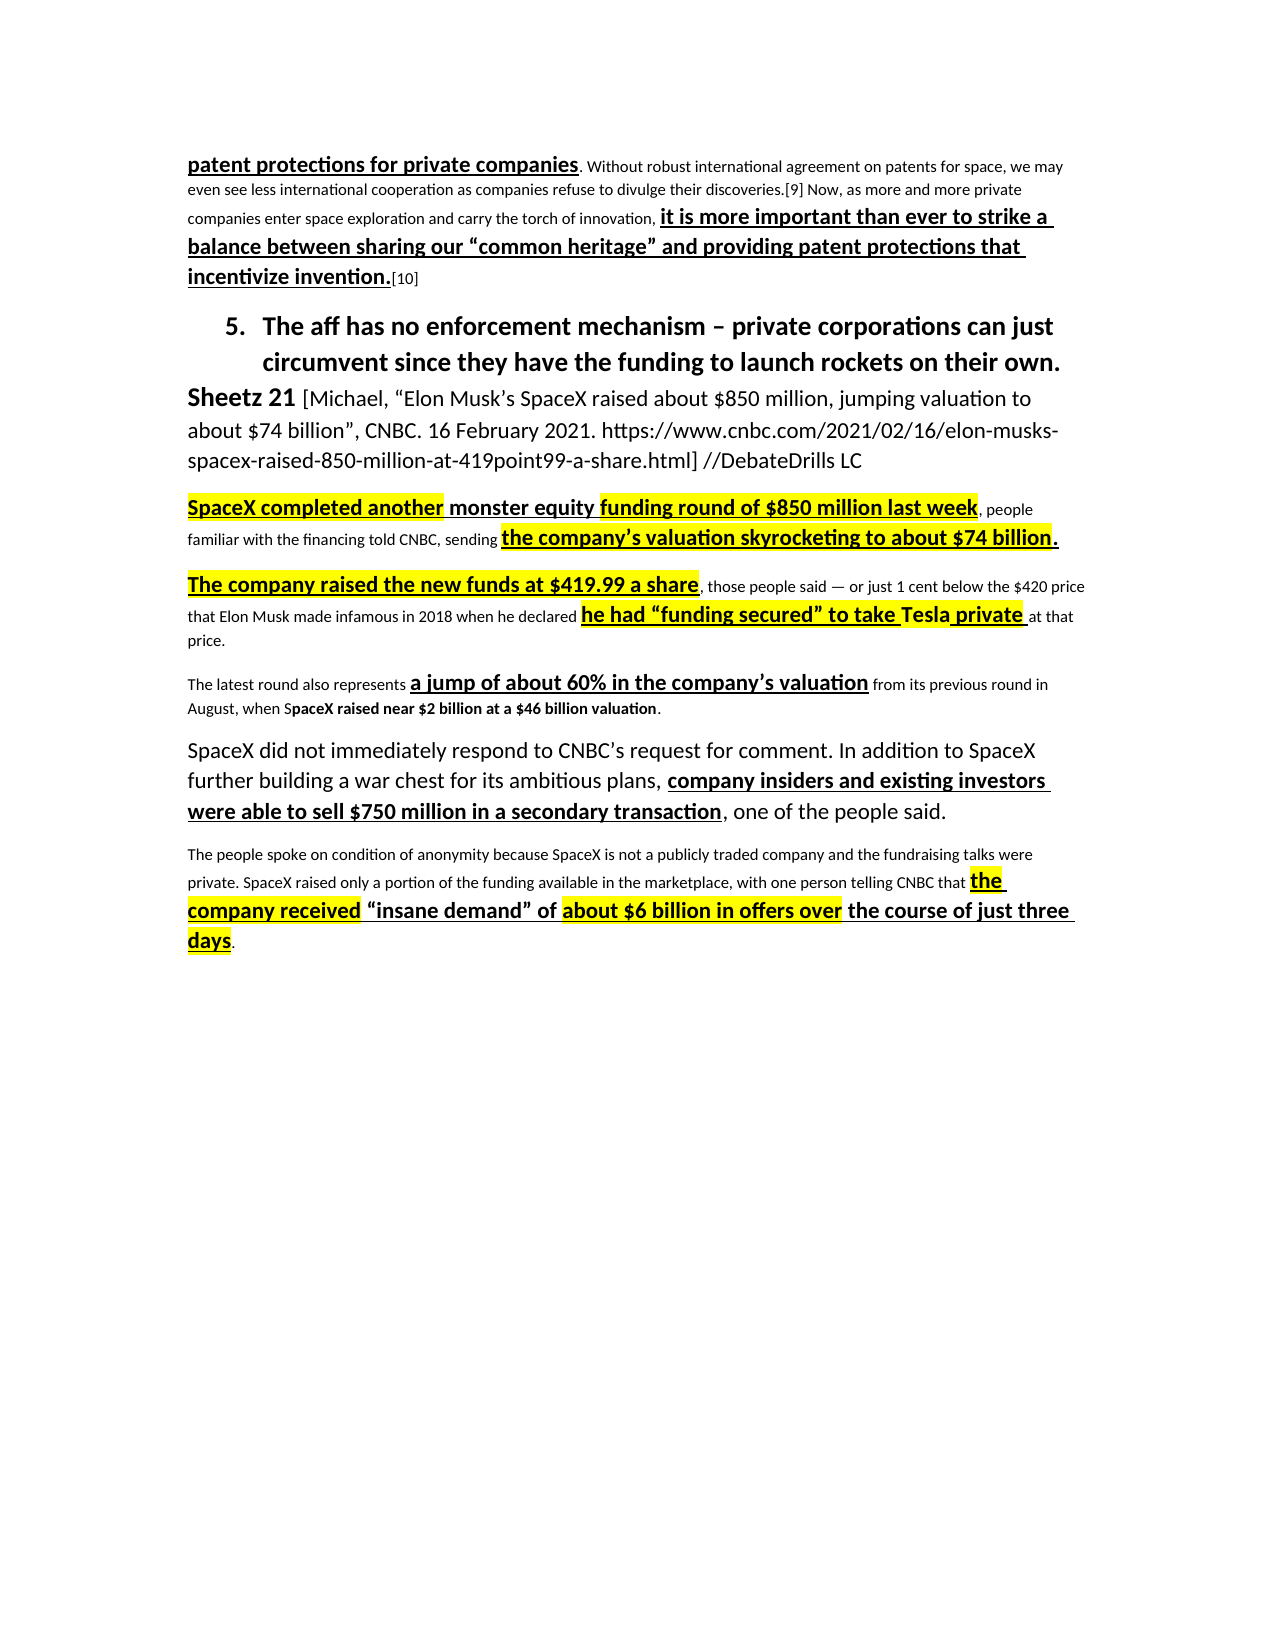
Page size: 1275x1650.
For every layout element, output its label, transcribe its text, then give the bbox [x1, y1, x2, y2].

subtitle The aff has no enforcement mechanism – private corporations can just circumvent since they have the funding to launch rockets on their own. [225, 309, 1087, 378]
text The company raised the new funds at $419.99 a share, those people said — or just 1 cent below the $420 price that Elon Musk made infamous in 2018 when he declared he had “funding secured” to take Tesla private at that price. [187, 570, 1087, 650]
text Sheetz 21 [Michael, “Elon Musk’s SpaceX raised about $850 million, jumping valuation to about $74 billion”, CNBC. 16 February 2021. https://www.cnbc.com/2021/02/16/elon-musks-spacex-raised-850-million-at-419point99-a-share.html] //DebateDrills LC [187, 381, 1087, 474]
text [187, 150, 1087, 291]
text SpaceX completed another monster equity funding round of $850 million last week, people familiar with the financing told CNBC, sending the company’s valuation skyrocketing to about $74 billion. [187, 493, 1087, 551]
text SpaceX did not immediately respond to CNBC’s request for comment. In addition to SpaceX further building a war chest for its ambitious plans, company insiders and existing investors were able to sell $750 million in a secondary transaction, one of the people said. [187, 736, 1087, 825]
text The people spoke on condition of anonymity because SpaceX is not a publicly traded company and the fundraising talks were private. SpaceX raised only a portion of the funding available in the marketplace, with one person telling CNBC that the company received “insane demand” of about $6 billion in offers over the course of just three days. [187, 844, 1087, 955]
text The latest round also represents a jump of about 60% in the company’s valuation from its previous round in August, when SpaceX raised near $2 billion at a $46 billion valuation. [187, 668, 1087, 718]
